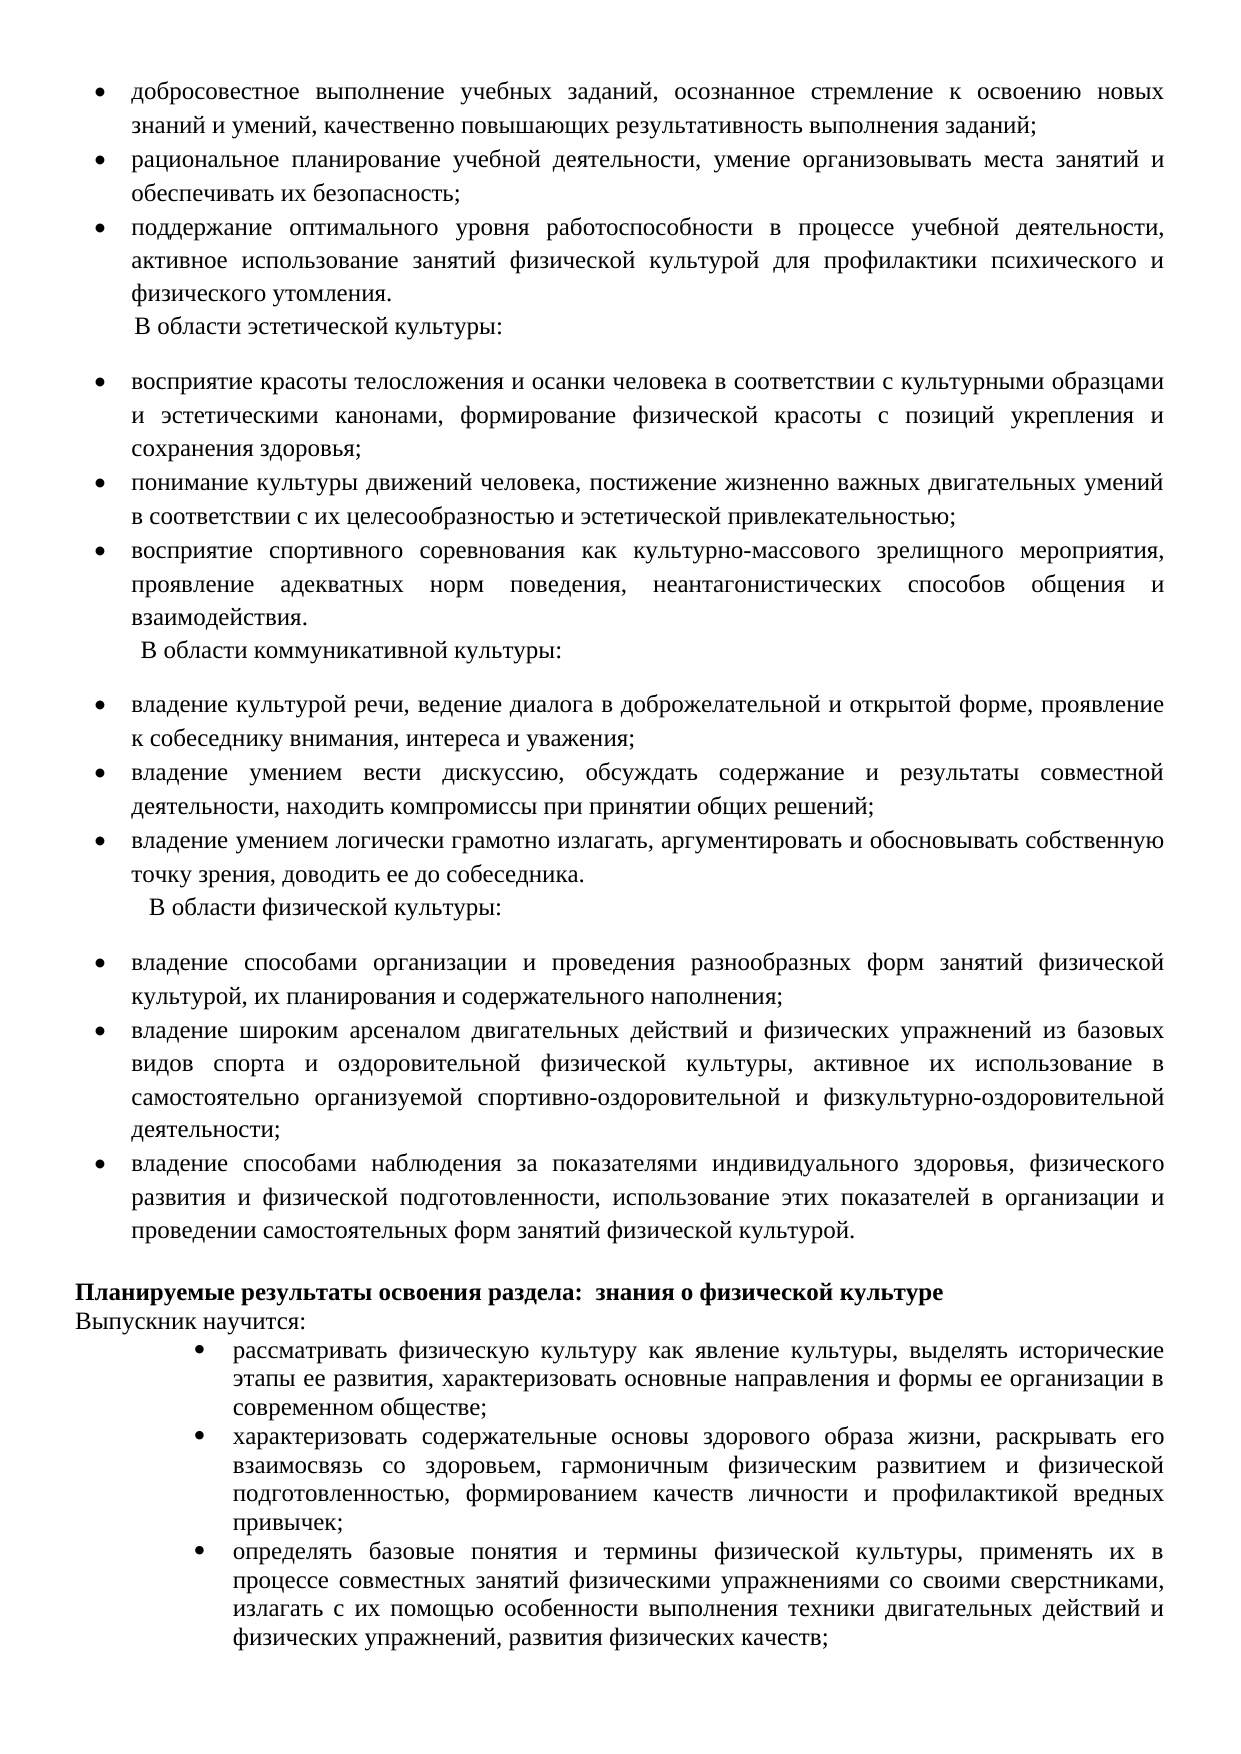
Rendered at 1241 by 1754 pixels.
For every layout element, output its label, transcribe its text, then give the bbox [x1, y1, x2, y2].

list владение умением вести дискуссию, обсуждать содержание и результаты совместной деятельности, находить компромиссы при принятии общих решений; [94, 756, 1165, 820]
text В области коммуникативной культуры: [75, 635, 1165, 663]
list владение способами наблюдения за показателями индивидуального здоровья, физического развития и физической подготовленности, использование этих показателей в организации и проведении самостоятельных форм занятий физической культурой. [94, 1148, 1165, 1244]
text В области физической культуры: [75, 892, 1165, 921]
list характеризовать содержательные основы здорового образа жизни, раскрывать его взаимосвязь со здоровьем, гармоничным физическим развитием и физической подготовленностью, формированием качеств личности и профилактикой вредных привычек; [195, 1421, 1165, 1536]
list владение культурой речи, ведение диалога в доброжелательной и открытой форме, проявление к собеседнику внимания, интереса и уважения; [94, 689, 1165, 752]
list определять базовые понятия и термины физической культуры, применять их в процессе совместных занятий физическими упражнениями со своими сверстниками, излагать с их помощью особенности выполнения техники двигательных действий и физических упражнений, развития физических качеств; [195, 1536, 1165, 1651]
list рассматривать физическую культуру как явление культуры, выделять исторические этапы ее развития, характеризовать основные направления и формы ее организации в современном обществе; [195, 1335, 1165, 1421]
list восприятие красоты телосложения и осанки человека в соответствии с культурными образцами и эстетическими канонами, формирование физической красоты с позиций укрепления и сохранения здоровья; [94, 365, 1165, 462]
list владение умением логически грамотно излагать, аргументировать и обосновывать собственную точку зрения, доводить ее до собеседника. [94, 824, 1165, 888]
list понимание культуры движений человека, постижение жизненно важных двигательных умений в соответствии с их целесообразностью и эстетической привлекательностью; [94, 466, 1165, 530]
list рациональное планирование учебной деятельности, умение организовывать места занятий и обеспечивать их безопасность; [94, 143, 1165, 206]
list владение широким арсеналом двигательных действий и физических упражнений из базовых видов спорта и оздоровительной физической культуры, активное их использование в самостоятельно организуемой спортивно-оздоровительной и физкультурно-оздоровительной деятельности; [94, 1014, 1165, 1143]
text Выпускник научится: [75, 1306, 1165, 1335]
list поддержание оптимального уровня работоспособности в процессе учебной деятельности, активное использование занятий физической культурой для профилактики психического и физического утомления. [94, 211, 1165, 307]
list добросовестное выполнение учебных заданий, осознанное стремление к освоению новых знаний и умений, качественно повышающих результативность выполнения заданий; [94, 75, 1165, 138]
text В области эстетической культуры: [75, 311, 1165, 340]
list владение способами организации и проведения разнообразных форм занятий физической культурой, их планирования и содержательного наполнения; [94, 946, 1165, 1009]
text Планируемые результаты освоения раздела: знания о физической культуре [75, 1277, 1165, 1306]
list восприятие спортивного соревнования как культурно-массового зрелищного мероприятия, проявление адекватных норм поведения, неантагонистических способов общения и взаимодействия. [94, 534, 1165, 631]
